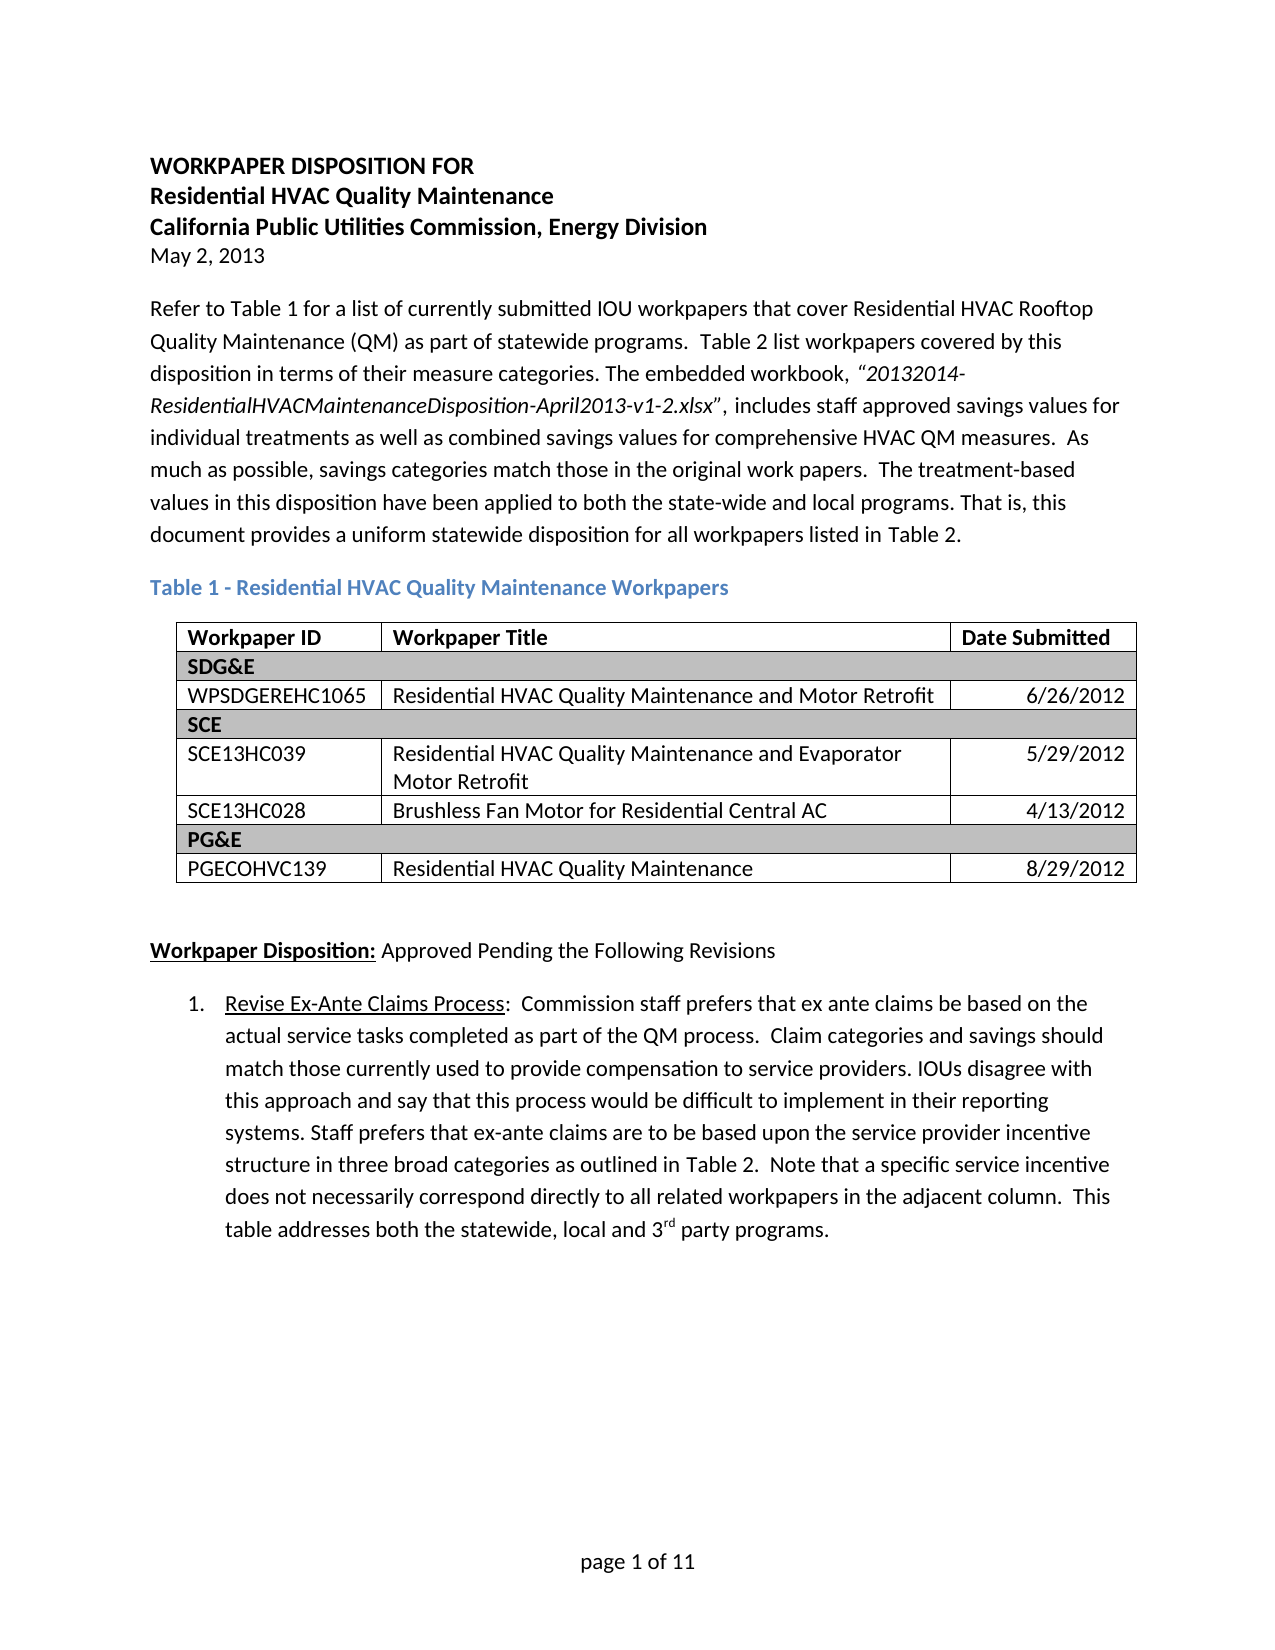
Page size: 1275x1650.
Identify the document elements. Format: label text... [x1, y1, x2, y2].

table_cell SCE [177, 710, 381, 738]
table_cell [950, 652, 1136, 680]
table_cell [950, 825, 1136, 853]
table_header Workpaper ID [177, 623, 381, 651]
table_cell [381, 825, 950, 853]
table_cell PG&E [177, 825, 381, 853]
text Residential HVAC Quality Maintenance [150, 181, 1125, 211]
table_cell 6/26/2012 [951, 681, 1136, 709]
table_cell SCE13HC028 [177, 796, 381, 824]
table_cell Residential HVAC Quality Maintenance [382, 854, 950, 882]
table_cell Brushless Fan Motor for Residential Central AC [382, 796, 950, 824]
text California Public Utilities Commission, Energy Division [150, 211, 1125, 242]
table_cell PGECOHVC139 [177, 854, 381, 882]
text Table 1 - Residential HVAC Quality Maintenance Workpapers [150, 573, 1125, 601]
table_header Date Submitted [951, 623, 1136, 651]
table_header Workpaper Title [382, 623, 950, 651]
table_cell [950, 710, 1136, 738]
table_cell [381, 710, 950, 738]
table_cell 4/13/2012 [951, 796, 1136, 824]
text Workpaper Disposition: Approved Pending the Following Revisions [150, 936, 1125, 964]
table_cell SCE13HC039 [177, 739, 381, 795]
text May 2, 2013 [150, 242, 1125, 269]
table_cell 5/29/2012 [951, 739, 1136, 795]
text WORKPAPER DISPOSITION FOR [150, 150, 1125, 181]
table_cell WPSDGEREHC1065 [177, 681, 381, 709]
table_cell SDG&E [177, 652, 381, 680]
table_cell 8/29/2012 [951, 854, 1136, 882]
table_cell Residential HVAC Quality Maintenance and Motor Retrofit [382, 681, 950, 709]
table_cell Residential HVAC Quality Maintenance and Evaporator Motor Retrofit [382, 739, 950, 795]
table_cell [381, 652, 950, 680]
list Revise Ex-Ante Claims Process: Commission staff prefers that ex ante claims be based on the actual service tasks completed as part of the QM process. Claim categories and savings should match those currently used to provide compensation to service providers. IOUs disagree with this approach and say that this process would be difficult to implement in their reporting systems. Staff prefers that ex-ante claims are to be based upon the service provider incentive structure in three broad categories as outlined in Table 2. Note that a specific service incentive does not necessarily correspond directly to all related workpapers in the adjacent column. This table addresses both the statewide, local and 3rd party programs. [187, 989, 1125, 1243]
